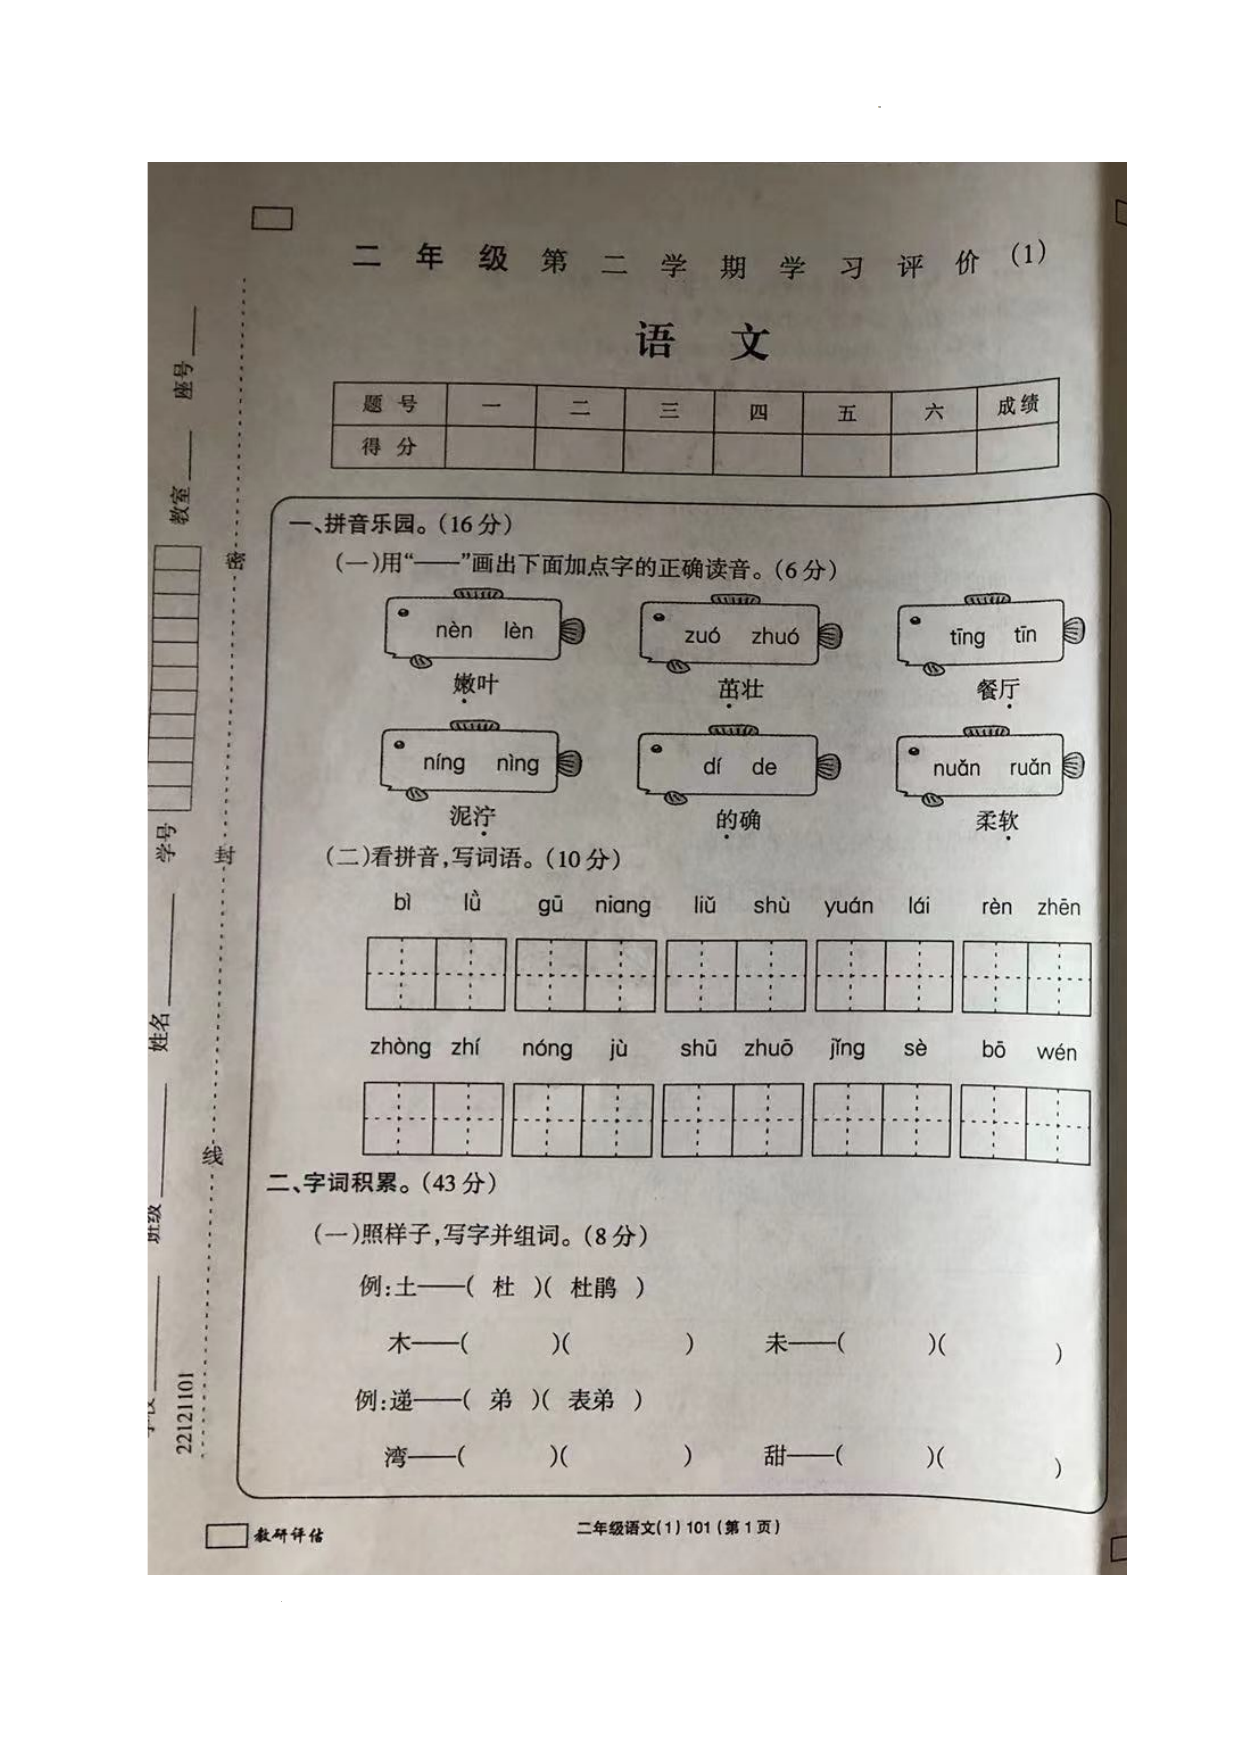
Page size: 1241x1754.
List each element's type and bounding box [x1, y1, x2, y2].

picture [147, 162, 1127, 1575]
